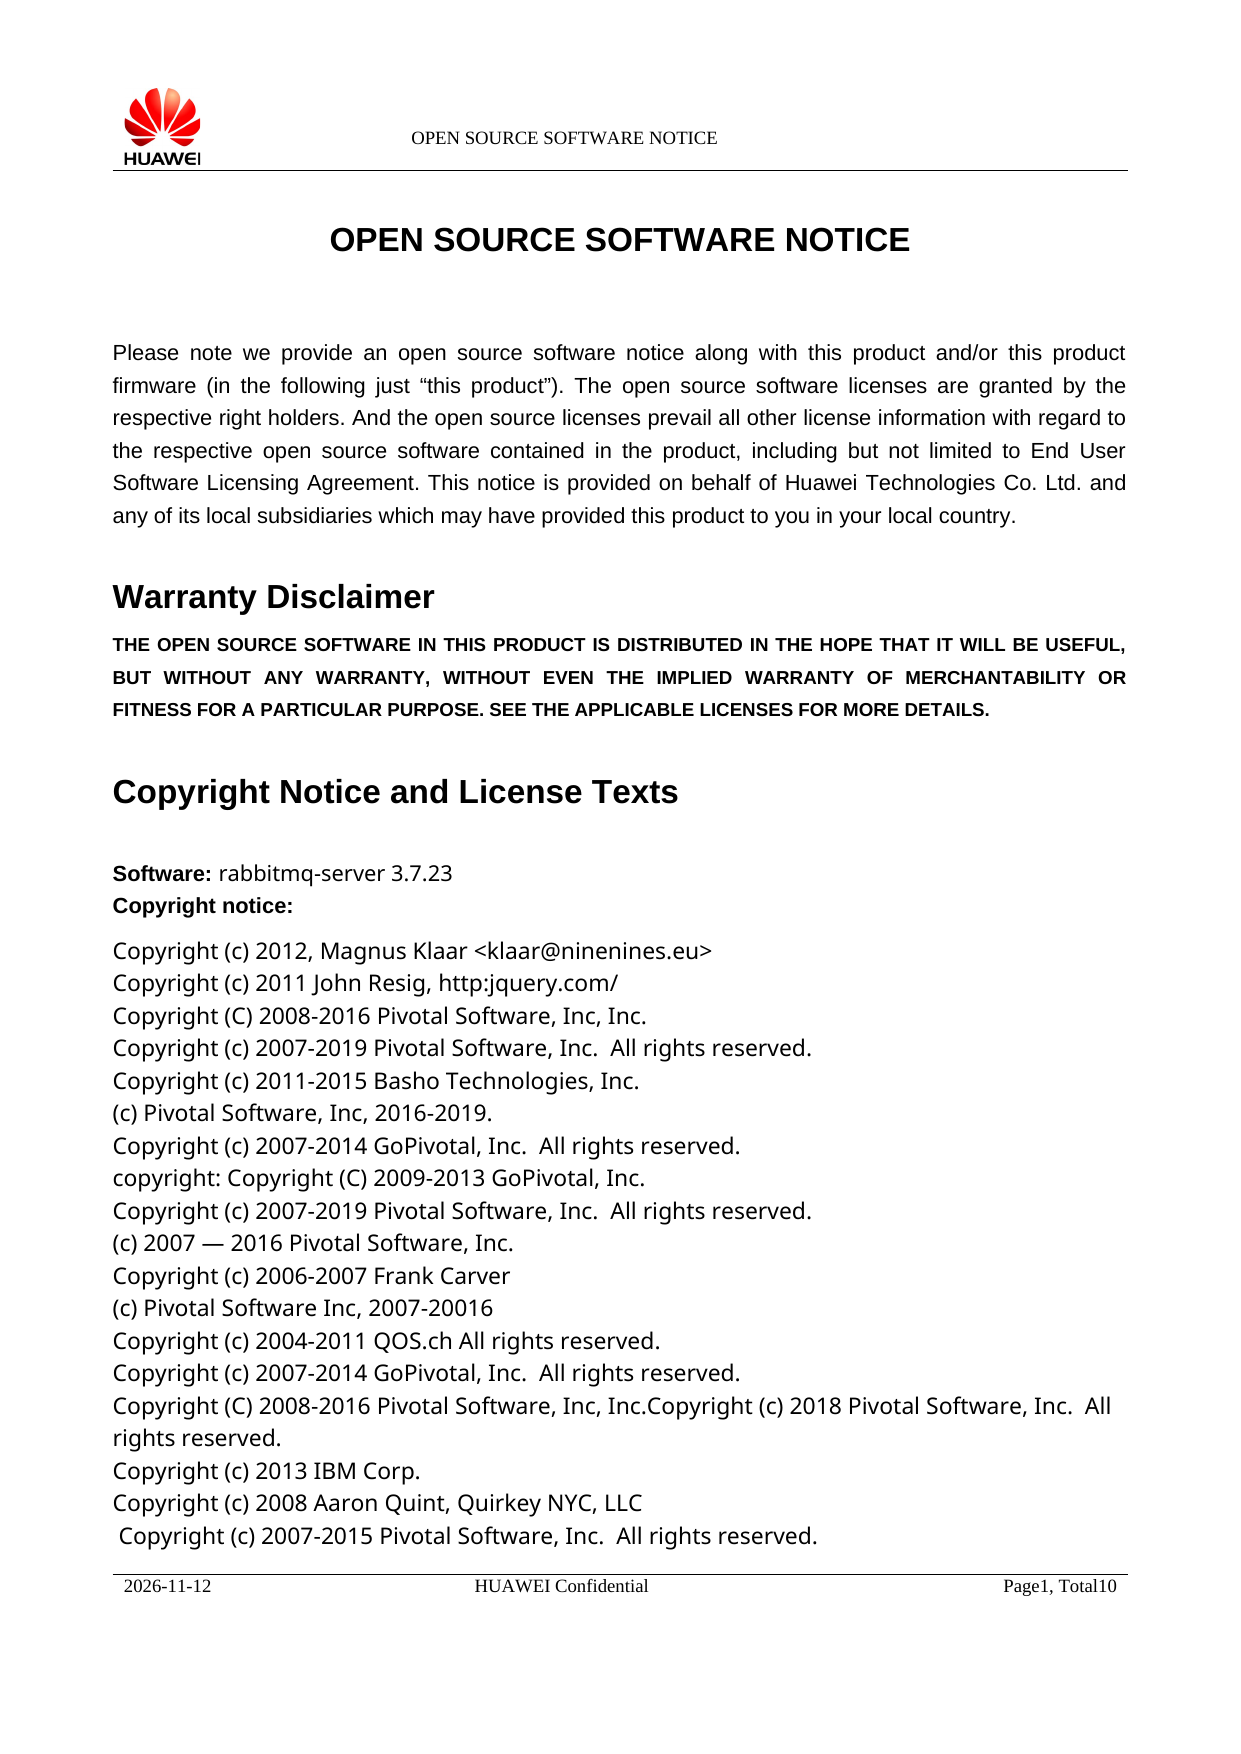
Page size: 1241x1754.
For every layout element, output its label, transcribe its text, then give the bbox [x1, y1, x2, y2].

text Copyright Notice and License Texts [112, 759, 1128, 824]
text Copyright notice: [112, 889, 1128, 921]
text Warranty Disclaimer [112, 564, 1128, 629]
title Software: rabbitmq-server 3.7.23 [112, 856, 1128, 889]
picture [124, 88, 201, 165]
text Copyright (c) 2012, Magnus Klaar <klaar@ninenines.eu> Copyright (c) 2011 John Resig, http:jquery.com/ Copyright (C) 2008-2016 Pivotal Software, Inc, Inc. [112, 934, 1128, 1031]
text The open source software in this product is distributed in the hope that it will be useful, but WITHOUT ANY WARRANTY, without even the implied warranty of MERCHANTABILITY or FITNESS FOR A PARTICULAR PURPOSE. See the applicable licenses for more details. [112, 629, 1128, 726]
text OPEN SOURCE SOFTWARE NOTICE [112, 206, 1128, 271]
text Please note we provide an open source software notice along with this product and/or this product firmware (in the following just “this product”). The open source software licenses are granted by the respective right holders. And the open source licenses prevail all other license information with regard to the respective open source software contained in the product, including but not limited to End User Software Licensing Agreement. This notice is provided on behalf of Huawei Technologies Co. Ltd. and any of its local subsidiaries which may have provided this product to you in your local country. [112, 336, 1128, 531]
